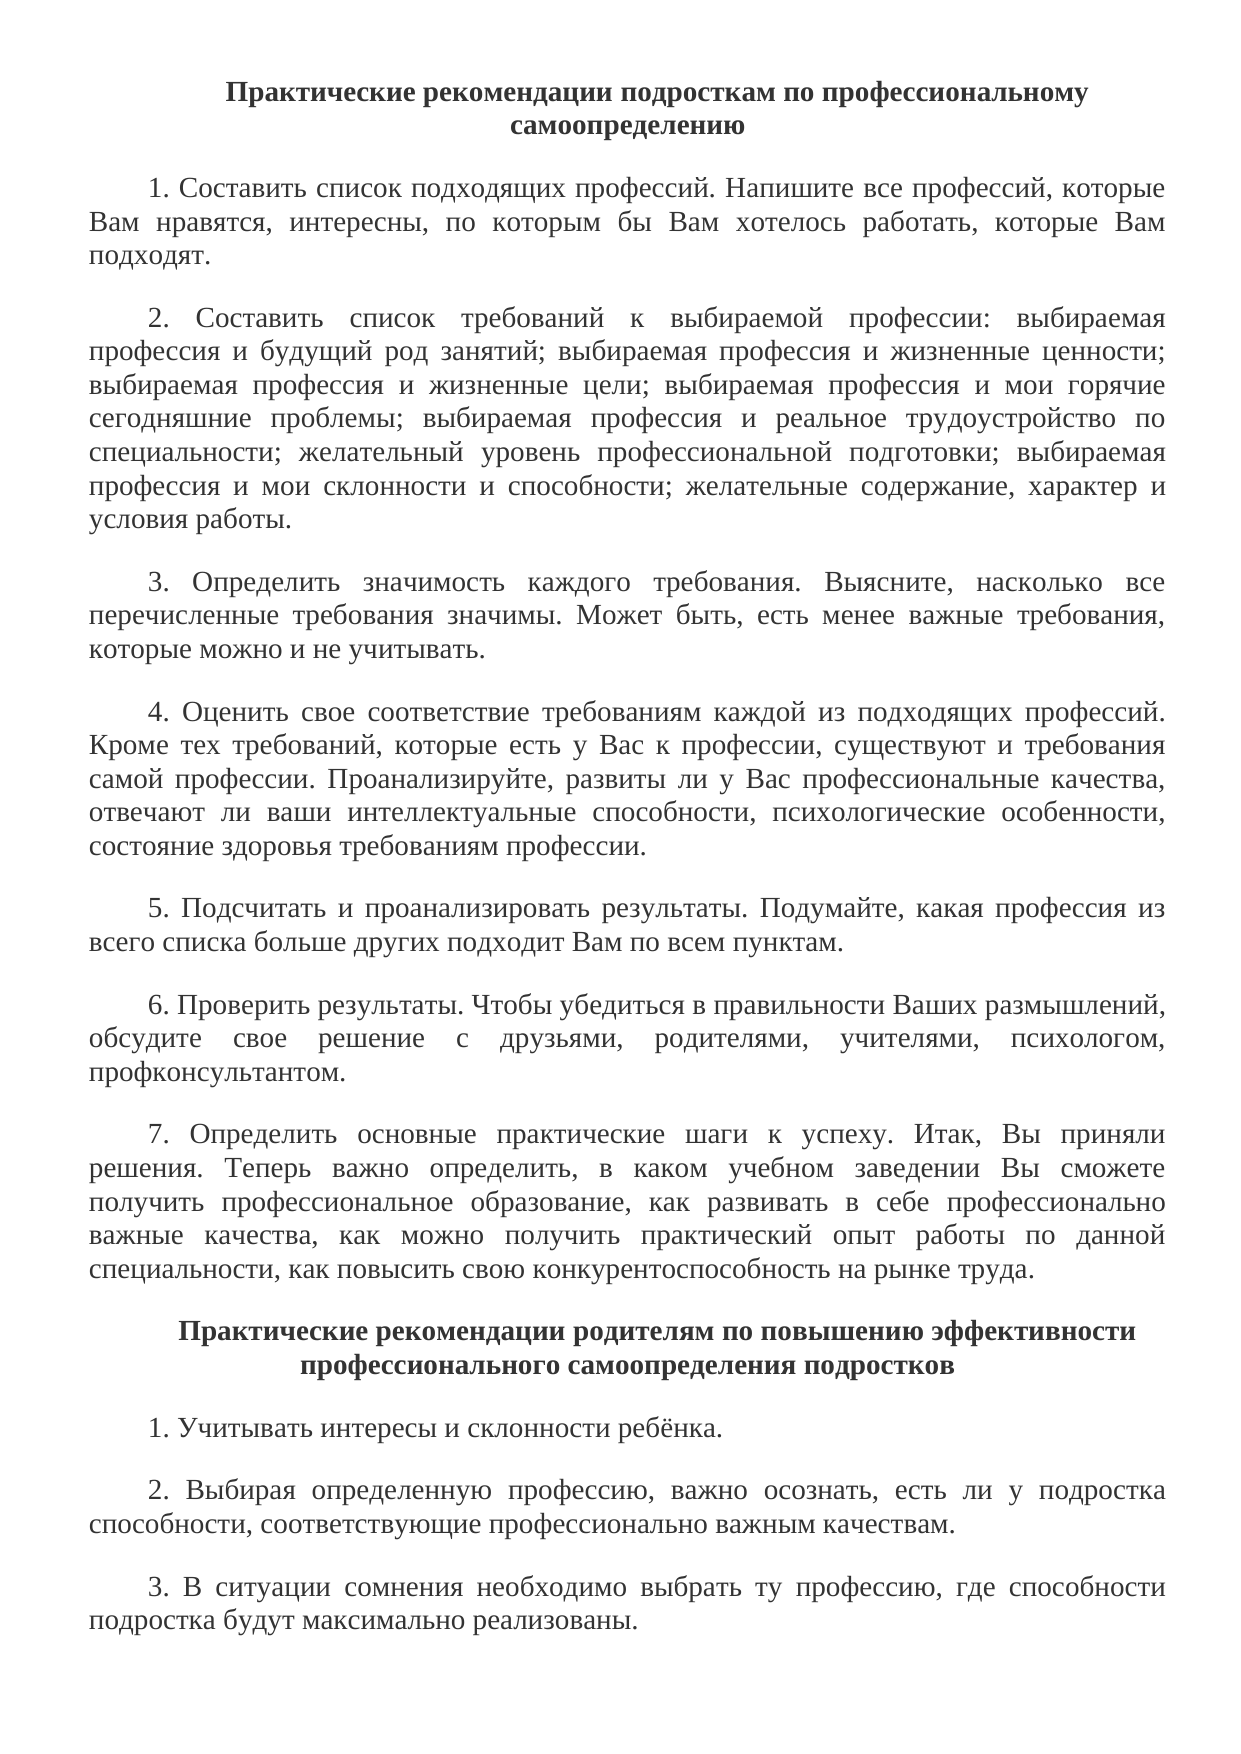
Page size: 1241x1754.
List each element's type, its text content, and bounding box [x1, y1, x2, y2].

text 3. В ситуации сомнения необходимо выбрать ту профессию, где способности подростка будут максимально реализованы. [89, 1569, 1167, 1636]
text 2. Выбирая определенную профессию, важно осознать, есть ли у подростка способности, соответствующие профессионально важным качествам. [89, 1472, 1167, 1539]
text 2. Составить список требований к выбираемой профессии: выбираемая профессия и будущий род занятий; выбираемая профессия и жизненные ценности; выбираемая профессия и жизненные цели; выбираемая профессия и мои горячие сегодняшние проблемы; выбираемая профессия и реальное трудоустройство по специальности; желательный уровень профессиональной подготовки; выбираемая профессия и мои склонности и способности; желательные содержание, характер и условия работы. [89, 300, 1167, 535]
text 5. Подсчитать и проанализировать результаты. Подумайте, какая профессия из всего списка больше других подходит Вам по всем пунктам. [89, 891, 1167, 958]
text Практические рекомендации родителям по повышению эффективности профессионального самоопределения подростков [89, 1313, 1167, 1381]
text 4. Оценить свое соответствие требованиям каждой из подходящих профессий. Кроме тех требований, которые есть у Вас к профессии, существуют и требования самой профессии. Проанализируйте, развиты ли у Вас профессиональные качества, отвечают ли ваши интеллектуальные способности, психологические особенности, состояние здоровья требованиям профессии. [89, 694, 1167, 861]
text 1. Составить список подходящих профессий. Напишите все профессий, которые Вам нравятся, интересны, по которым бы Вам хотелось работать, которые Вам подходят. [89, 170, 1167, 271]
text 6. Проверить результаты. Чтобы убедиться в правильности Ваших размышлений, обсудите свое решение с друзьями, родителями, учителями, психологом, профконсультантом. [89, 987, 1167, 1087]
text Практические рекомендации подросткам по профессиональному самоопределению [89, 74, 1167, 141]
text 1. Учитывать интересы и склонности ребёнка. [89, 1410, 1167, 1443]
text 3. Определить значимость каждого требования. Выясните, насколько все перечисленные требования значимы. Может быть, есть менее важные требования, которые можно и не учитывать. [89, 564, 1167, 664]
text 7. Определить основные практические шаги к успеху. Итак, Вы приняли решения. Теперь важно определить, в каком учебном заведении Вы сможете получить профессиональное образование, как развивать в себе профессионально важные качества, как можно получить практический опыт работы по данной специальности, как повысить свою конкурентоспособность на рынке труда. [89, 1117, 1167, 1284]
